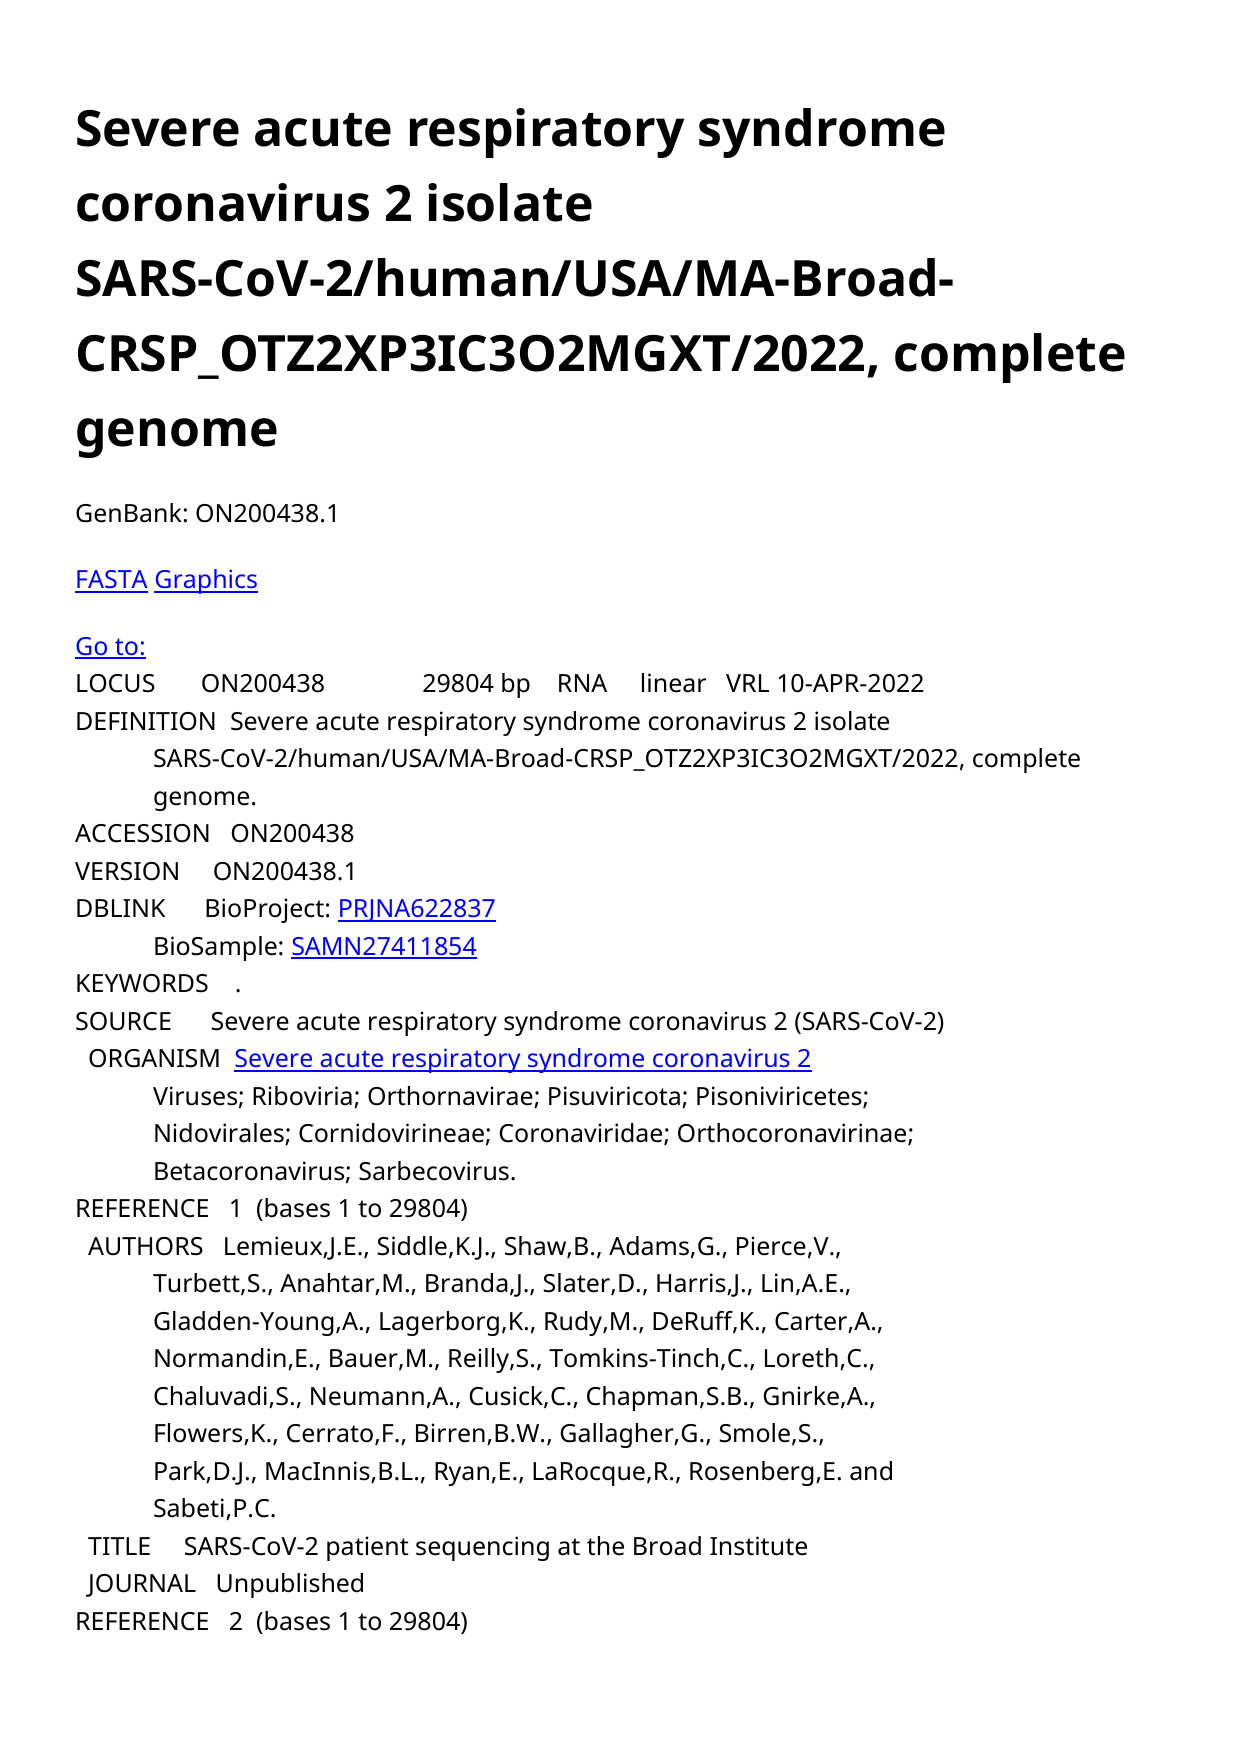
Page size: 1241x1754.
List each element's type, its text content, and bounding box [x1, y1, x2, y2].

text Park,D.J., MacInnis,B.L., Ryan,E., LaRocque,R., Rosenberg,E. and [75, 1452, 1165, 1489]
text Betacoronavirus; Sarbecovirus. [75, 1152, 1165, 1189]
text DEFINITION Severe acute respiratory syndrome coronavirus 2 isolate [75, 702, 1165, 739]
text ORGANISM Severe acute respiratory syndrome coronavirus 2 [75, 1039, 1165, 1077]
text Normandin,E., Bauer,M., Reilly,S., Tomkins-Tinch,C., Loreth,C., [75, 1339, 1165, 1377]
text BioSample: SAMN27411854 [75, 927, 1165, 964]
text SARS-CoV-2/human/USA/MA-Broad-CRSP_OTZ2XP3IC3O2MGXT/2022, complete [75, 739, 1165, 777]
text Viruses; Riboviria; Orthornavirae; Pisuviricota; Pisoniviricetes; [75, 1077, 1165, 1114]
text SOURCE Severe acute respiratory syndrome coronavirus 2 (SARS-CoV-2) [75, 1002, 1165, 1039]
text Chaluvadi,S., Neumann,A., Cusick,C., Chapman,S.B., Gnirke,A., [75, 1377, 1165, 1414]
text TITLE SARS-CoV-2 patient sequencing at the Broad Institute [75, 1527, 1165, 1564]
text Sabeti,P.C. [75, 1489, 1165, 1527]
text GenBank: ON200438.1 [75, 494, 1165, 531]
text Go to: [75, 627, 1165, 664]
text VERSION ON200438.1 [75, 852, 1165, 889]
text Flowers,K., Cerrato,F., Birren,B.W., Gallagher,G., Smole,S., [75, 1414, 1165, 1452]
text JOURNAL Unpublished [75, 1564, 1165, 1602]
text DBLINK BioProject: PRJNA622837 [75, 889, 1165, 927]
text REFERENCE 2 (bases 1 to 29804) [75, 1602, 1165, 1639]
text Nidovirales; Cornidovirineae; Coronaviridae; Orthocoronavirinae; [75, 1114, 1165, 1152]
text ACCESSION ON200438 [75, 814, 1165, 852]
text FASTA Graphics [75, 560, 1165, 598]
text Turbett,S., Anahtar,M., Branda,J., Slater,D., Harris,J., Lin,A.E., [75, 1264, 1165, 1302]
text AUTHORS Lemieux,J.E., Siddle,K.J., Shaw,B., Adams,G., Pierce,V., [75, 1227, 1165, 1264]
text Severe acute respiratory syndrome coronavirus 2 isolate SARS-CoV-2/human/USA/MA-Broad-CRSP_OTZ2XP3IC3O2MGXT/2022, complete genome [75, 89, 1165, 464]
text LOCUS ON200438 29804 bp RNA linear VRL 10-APR-2022 [75, 664, 1165, 702]
text genome. [75, 777, 1165, 814]
text KEYWORDS . [75, 964, 1165, 1002]
text REFERENCE 1 (bases 1 to 29804) [75, 1189, 1165, 1227]
text Gladden-Young,A., Lagerborg,K., Rudy,M., DeRuff,K., Carter,A., [75, 1302, 1165, 1339]
